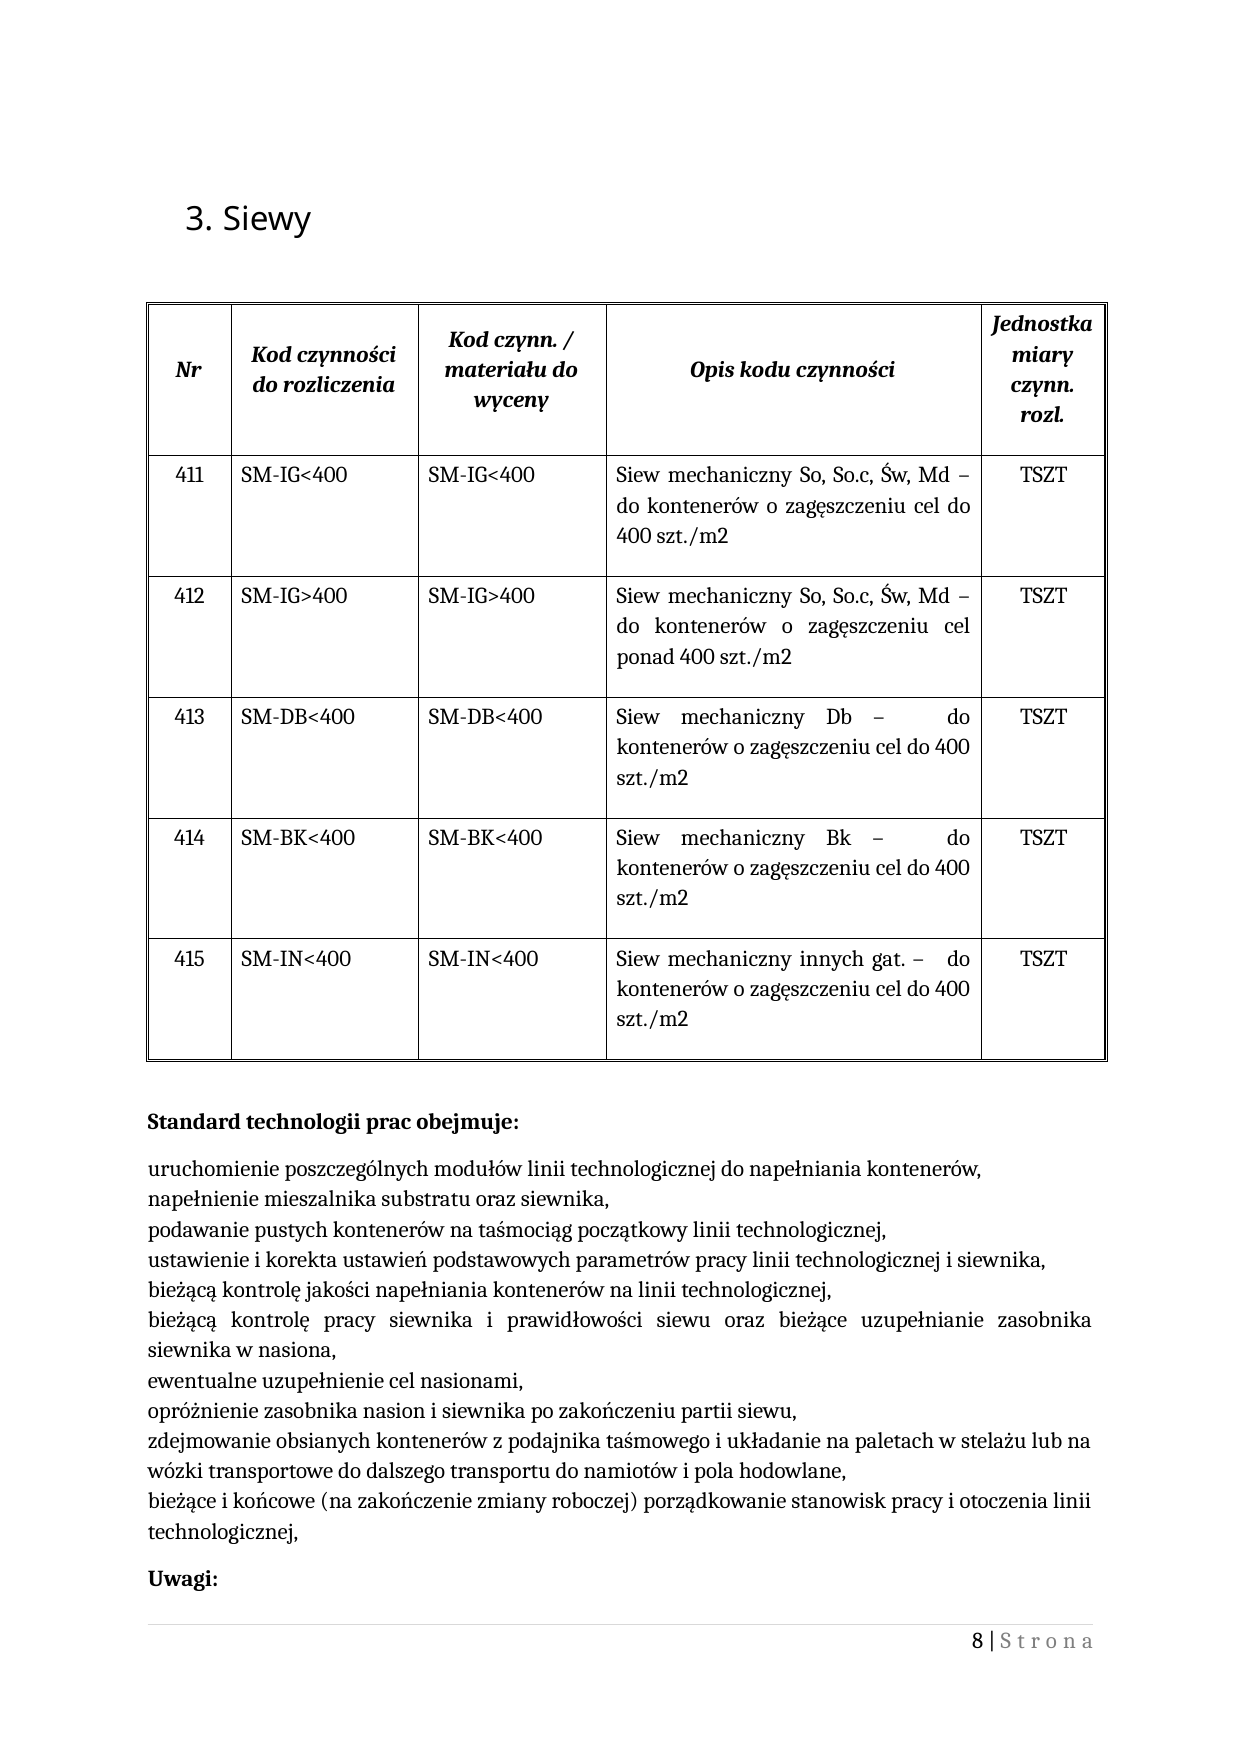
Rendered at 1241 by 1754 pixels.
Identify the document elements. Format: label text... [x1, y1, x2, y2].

list bieżącą kontrolę pracy siewnika i prawidłowości siewu oraz bieżące uzupełnianie zasobnika siewnika w nasiona, [148, 1307, 1093, 1364]
list opróżnienie zasobnika nasion i siewnika po zakończeniu partii siewu, [148, 1398, 1093, 1424]
table_cell TSZT [982, 939, 1104, 1059]
subtitle Siewy [185, 194, 1093, 240]
list podawanie pustych kontenerów na taśmociąg początkowy linii technologicznej, [148, 1216, 1093, 1243]
table_cell TSZT [982, 698, 1104, 817]
table_cell TSZT [982, 819, 1104, 938]
list bieżące i końcowe (na zakończenie zmiany roboczej) porządkowanie stanowisk pracy i otoczenia linii technologicznej, [148, 1488, 1093, 1545]
list uruchomienie poszczególnych modułów linii technologicznej do napełniania kontenerów, [148, 1156, 1093, 1182]
table_cell TSZT [982, 456, 1104, 576]
table_header Kod czynn. / materiału do wyceny [419, 305, 606, 455]
text Uwagi: [148, 1565, 1093, 1592]
table_cell SM-IN<400 [232, 939, 418, 1059]
list napełnienie mieszalnika substratu oraz siewnika, [148, 1186, 1093, 1213]
table_cell SM-IG>400 [419, 577, 606, 697]
list ustawienie i korekta ustawień podstawowych parametrów pracy linii technologicznej i siewnika, [148, 1247, 1093, 1273]
table_cell Siew mechaniczny So, So.c, Św, Md – do kontenerów o zagęszczeniu cel ponad 400 szt./m2 [607, 577, 981, 697]
table_cell 415 [149, 939, 231, 1059]
table_header Opis kodu czynności [607, 305, 981, 455]
table_cell SM-BK<400 [232, 819, 418, 938]
table_header Kod czynności do rozliczenia [232, 305, 418, 455]
list zdejmowanie obsianych kontenerów z podajnika taśmowego i układanie na paletach w stelażu lub na wózki transportowe do dalszego transportu do namiotów i pola hodowlane, [148, 1428, 1093, 1484]
table_cell SM-BK<400 [419, 819, 606, 938]
table_cell 411 [149, 456, 231, 576]
table_cell Siew mechaniczny innych gat. – do kontenerów o zagęszczeniu cel do 400 szt./m2 [607, 939, 981, 1059]
table_cell SM-IN<400 [419, 939, 606, 1059]
list bieżącą kontrolę jakości napełniania kontenerów na linii technologicznej, [148, 1277, 1093, 1303]
table_cell SM-IG<400 [419, 456, 606, 576]
table_header Jednostka miary czynn. rozl. [982, 305, 1104, 455]
table_header Nr [149, 305, 231, 455]
table_cell 412 [149, 577, 231, 697]
table_cell TSZT [982, 577, 1104, 697]
table_cell Siew mechaniczny Db – do kontenerów o zagęszczeniu cel do 400 szt./m2 [607, 698, 981, 817]
table_cell SM-DB<400 [232, 698, 418, 817]
list ewentualne uzupełnienie cel nasionami, [148, 1367, 1093, 1394]
table_cell SM-DB<400 [419, 698, 606, 817]
table_cell Siew mechaniczny So, So.c, Św, Md – do kontenerów o zagęszczeniu cel do 400 szt./m2 [607, 456, 981, 576]
table_cell 413 [149, 698, 231, 817]
text Standard technologii prac obejmuje: [148, 1109, 1093, 1136]
table_cell 414 [149, 819, 231, 938]
table_cell SM-IG<400 [232, 456, 418, 576]
table_cell Siew mechaniczny Bk – do kontenerów o zagęszczeniu cel do 400 szt./m2 [607, 819, 981, 938]
table_cell SM-IG>400 [232, 577, 418, 697]
